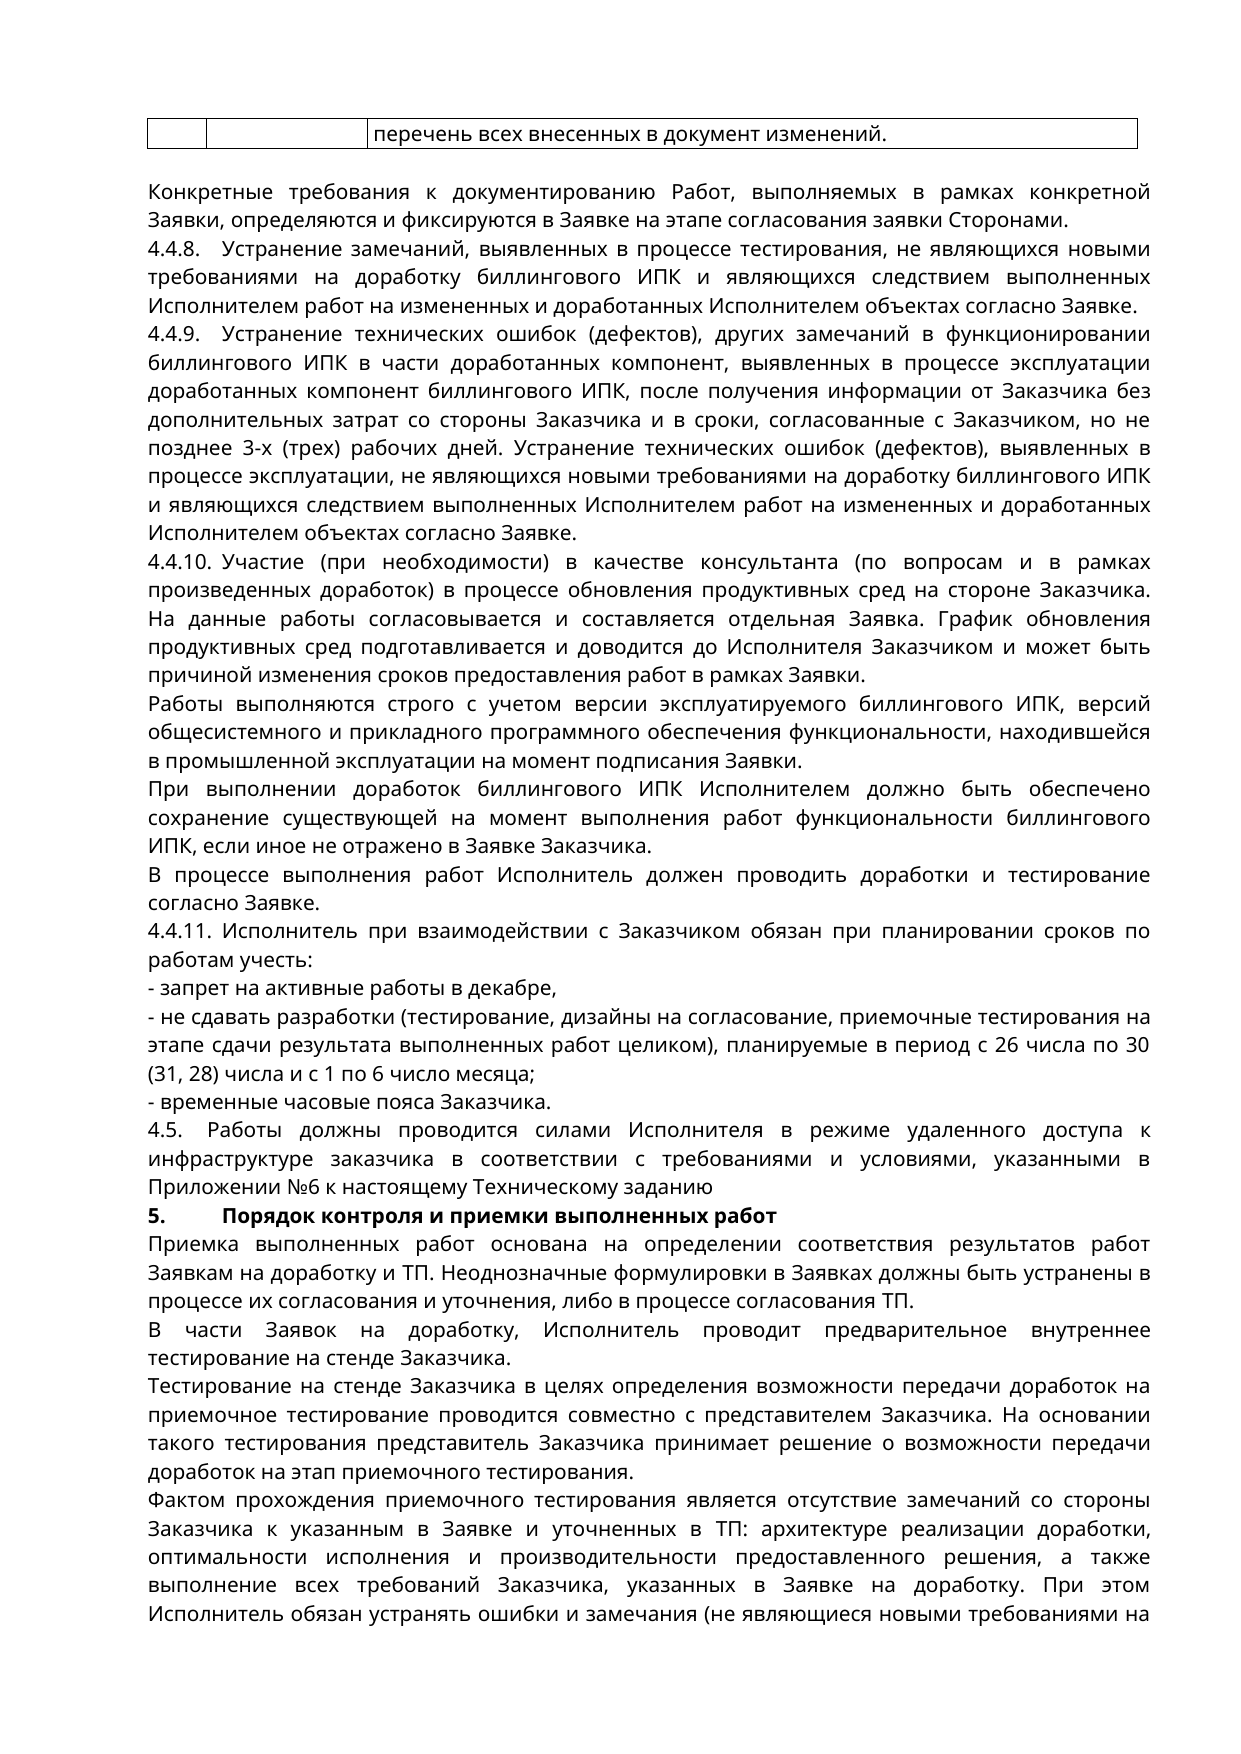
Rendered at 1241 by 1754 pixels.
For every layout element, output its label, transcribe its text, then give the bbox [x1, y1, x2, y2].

text При выполнении доработок биллингового ИПК Исполнителем должно быть обеспечено сохранение существующей на момент выполнения работ функциональности биллингового ИПК, если иное не отражено в Заявке Заказчика. [148, 774, 1152, 860]
text Конкретные требования к документированию Работ, выполняемых в рамках конкретной Заявки, определяются и фиксируются в Заявке на этапе согласования заявки Сторонами. [148, 177, 1152, 234]
text Тестирование на стенде Заказчика в целях определения возможности передачи доработок на приемочное тестирование проводится совместно с представителем Заказчика. На основании такого тестирования представитель Заказчика принимает решение о возможности передачи доработок на этап приемочного тестирования. [148, 1372, 1152, 1485]
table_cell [368, 119, 1137, 148]
list Участие (при необходимости) в качестве консультанта (по вопросам и в рамках произведенных доработок) в процессе обновления продуктивных сред на стороне Заказчика. На данные работы согласовывается и составляется отдельная Заявка. График обновления продуктивных сред подготавливается и доводится до Исполнителя Заказчиком и может быть причиной изменения сроков предоставления работ в рамках Заявки. [148, 547, 1152, 689]
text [148, 1485, 1152, 1627]
list Устранение технических ошибок (дефектов), других замечаний в функционировании биллингового ИПК в части доработанных компонент, выявленных в процессе эксплуатации доработанных компонент биллингового ИПК, после получения информации от Заказчика без дополнительных затрат со стороны Заказчика и в сроки, согласованные с Заказчиком, но не позднее 3-х (трех) рабочих дней. Устранение технических ошибок (дефектов), выявленных в процессе эксплуатации, не являющихся новыми требованиями на доработку биллингового ИПК и являющихся следствием выполненных Исполнителем работ на измененных и доработанных Исполнителем объектах согласно Заявке. [148, 319, 1152, 547]
table_cell [148, 119, 206, 148]
list Устранение замечаний, выявленных в процессе тестирования, не являющихся новыми требованиями на доработку биллингового ИПК и являющихся следствием выполненных Исполнителем работ на измененных и доработанных Исполнителем объектах согласно Заявке. [148, 234, 1152, 319]
text - запрет на активные работы в декабре, [148, 973, 1152, 1002]
text Работы выполняются строго с учетом версии эксплуатируемого биллингового ИПК, версий общесистемного и прикладного программного обеспечения функциональности, находившейся в промышленной эксплуатации на момент подписания Заявки. [148, 689, 1152, 774]
text - не сдавать разработки (тестирование, дизайны на согласование, приемочные тестирования на этапе сдачи результата выполненных работ целиком), планируемые в период с 26 числа по 30 (31, 28) числа и с 1 по 6 число месяца; [148, 1002, 1152, 1087]
text Приемка выполненных работ основана на определении соответствия результатов работ Заявкам на доработку и ТП. Неоднозначные формулировки в Заявках должны быть устранены в процессе их согласования и уточнения, либо в процессе согласования ТП. [148, 1229, 1152, 1315]
list Порядок контроля и приемки выполненных работ [148, 1201, 1152, 1229]
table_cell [207, 119, 367, 148]
list Исполнитель при взаимодействии с Заказчиком обязан при планировании сроков по работам учесть: [148, 917, 1152, 973]
text - временные часовые пояса Заказчика. [148, 1087, 1152, 1116]
text В процессе выполнения работ Исполнитель должен проводить доработки и тестирование согласно Заявке. [148, 860, 1152, 917]
list Работы должны проводится силами Исполнителя в режиме удаленного доступа к инфраструктуре заказчика в соответствии с требованиями и условиями, указанными в Приложении №6 к настоящему Техническому заданию [148, 1116, 1152, 1201]
text В части Заявок на доработку, Исполнитель проводит предварительное внутреннее тестирование на стенде Заказчика. [148, 1315, 1152, 1372]
